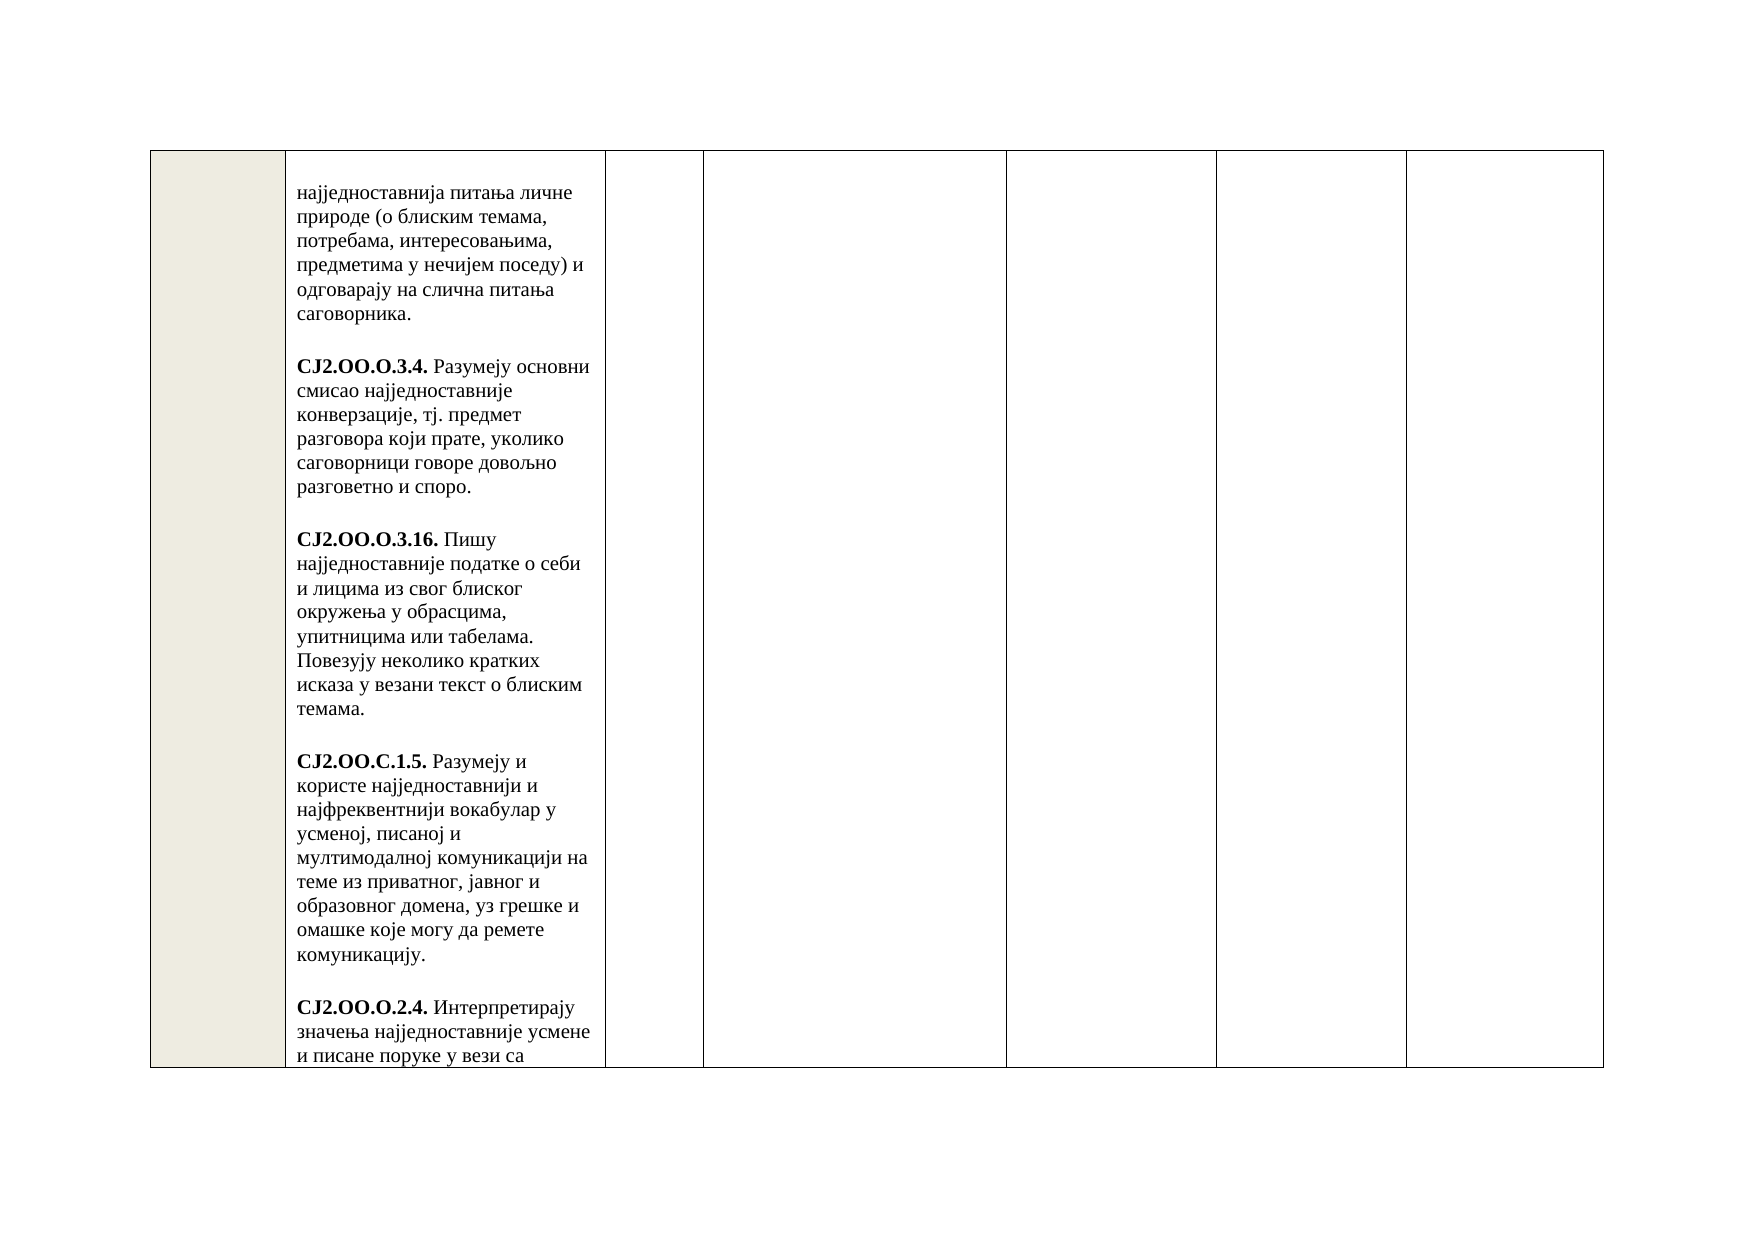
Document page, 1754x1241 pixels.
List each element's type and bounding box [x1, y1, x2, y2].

table_cell [606, 151, 703, 1067]
table_cell [1007, 151, 1216, 1067]
table_cell [704, 151, 1006, 1067]
